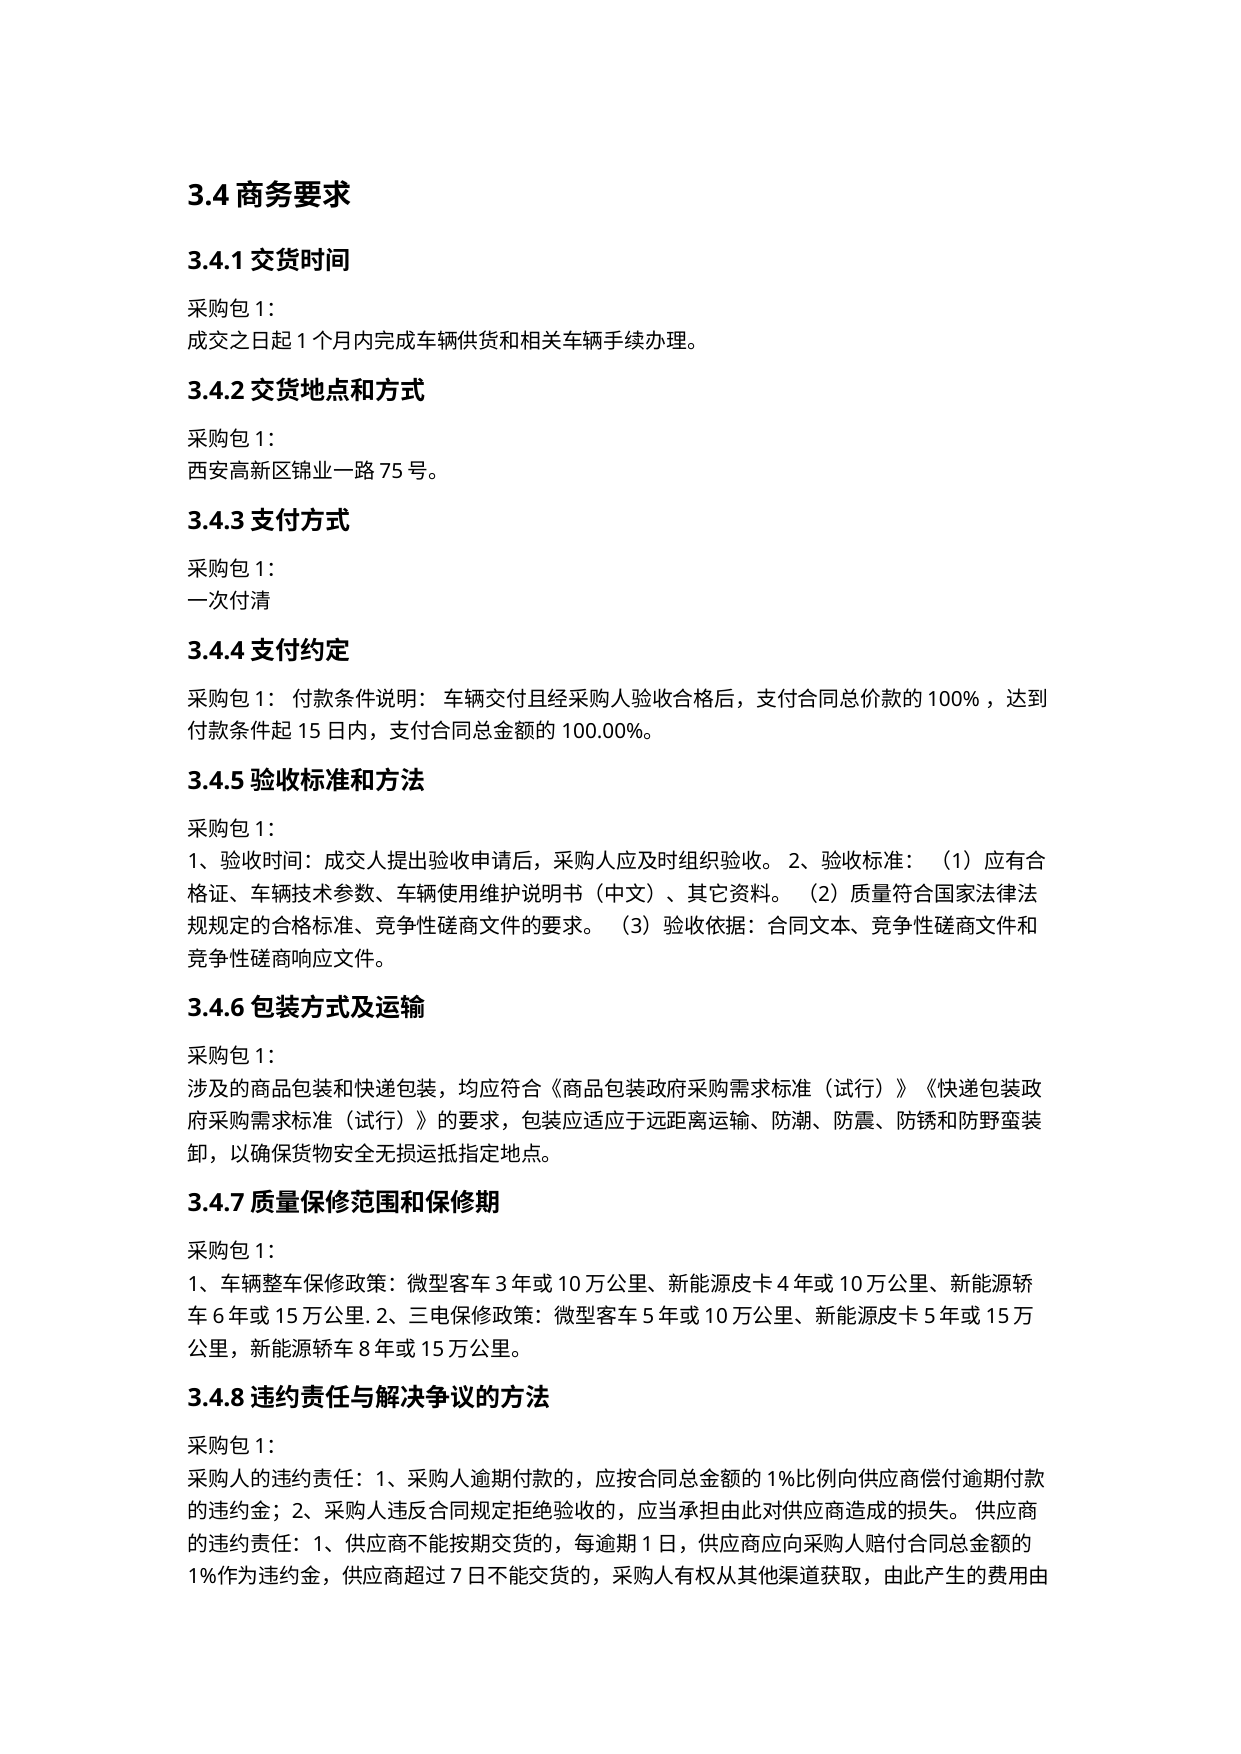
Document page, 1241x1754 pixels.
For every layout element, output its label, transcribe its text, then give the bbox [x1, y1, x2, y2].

text 3.4.3支付方式 [187, 487, 1053, 552]
text 3.4商务要求 [187, 162, 1053, 227]
text 3.4.2交货地点和方式 [187, 357, 1053, 422]
text 采购包1： 付款条件说明： 车辆交付且经采购人验收合格后，支付合同总价款的100% ，达到付款条件起 15 日内，支付合同总金额的 100.00%。 [187, 682, 1053, 747]
text 3.4.7质量保修范围和保修期 [187, 1169, 1053, 1234]
text 1、车辆整车保修政策：微型客车3年或10万公里、新能源皮卡4年或10万公里、新能源轿车6年或15万公里. 2、三电保修政策：微型客车5年或10万公里、新能源皮卡5年或15万公里，新能源轿车8年或15万公里。 [187, 1267, 1053, 1364]
text 3.4.6包装方式及运输 [187, 974, 1053, 1039]
text 采购包1： [187, 422, 1053, 454]
text 西安高新区锦业一路75号。 [187, 454, 1053, 487]
text 采购包1： [187, 812, 1053, 844]
text 涉及的商品包装和快递包装，均应符合《商品包装政府采购需求标准（试行）》《快递包装政府采购需求标准（试行）》的要求，包装应适应于远距离运输、防潮、防震、防锈和防野蛮装卸，以确保货物安全无损运抵指定地点。 [187, 1072, 1053, 1169]
text 3.4.5验收标准和方法 [187, 747, 1053, 812]
text 采购包1： [187, 552, 1053, 584]
text 采购包1： [187, 292, 1053, 324]
text 3.4.8违约责任与解决争议的方法 [187, 1364, 1053, 1429]
text 采购包1： [187, 1429, 1053, 1462]
text 一次付清 [187, 584, 1053, 617]
text 3.4.1交货时间 [187, 227, 1053, 292]
text 3.4.4支付约定 [187, 617, 1053, 682]
text 成交之日起1个月内完成车辆供货和相关车辆手续办理。 [187, 324, 1053, 357]
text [187, 1462, 1053, 1592]
text 1、验收时间：成交人提出验收申请后，采购人应及时组织验收。 2、验收标准： （1）应有合格证、车辆技术参数、车辆使用维护说明书（中文）、其它资料。 （2）质量符合国家法律法规规定的合格标准、竞争性磋商文件的要求。 （3）验收依据：合同文本、竞争性磋商文件和竞争性磋商响应文件。 [187, 844, 1053, 974]
text 采购包1： [187, 1039, 1053, 1072]
text 采购包1： [187, 1234, 1053, 1267]
